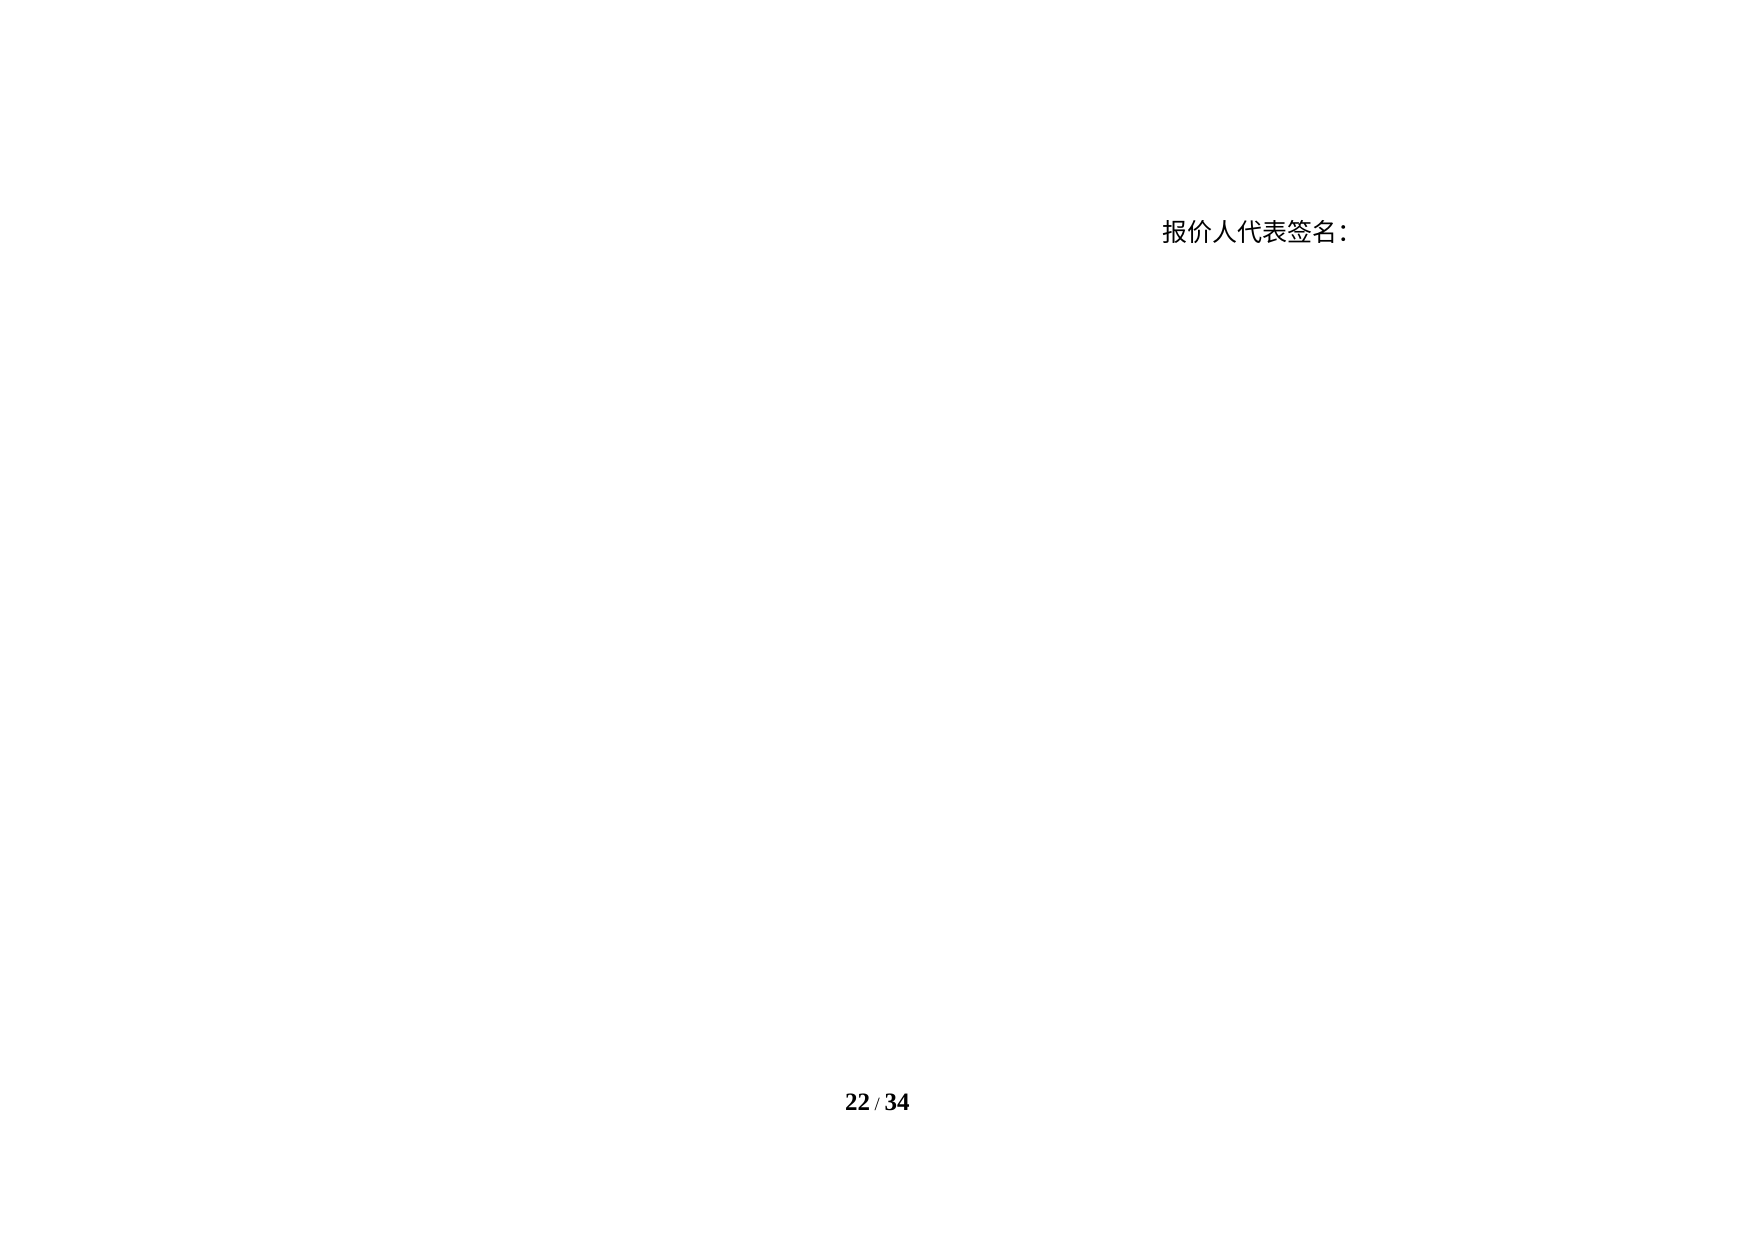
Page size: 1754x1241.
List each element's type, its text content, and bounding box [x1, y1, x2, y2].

text 报价人代表签名： [150, 198, 1604, 263]
